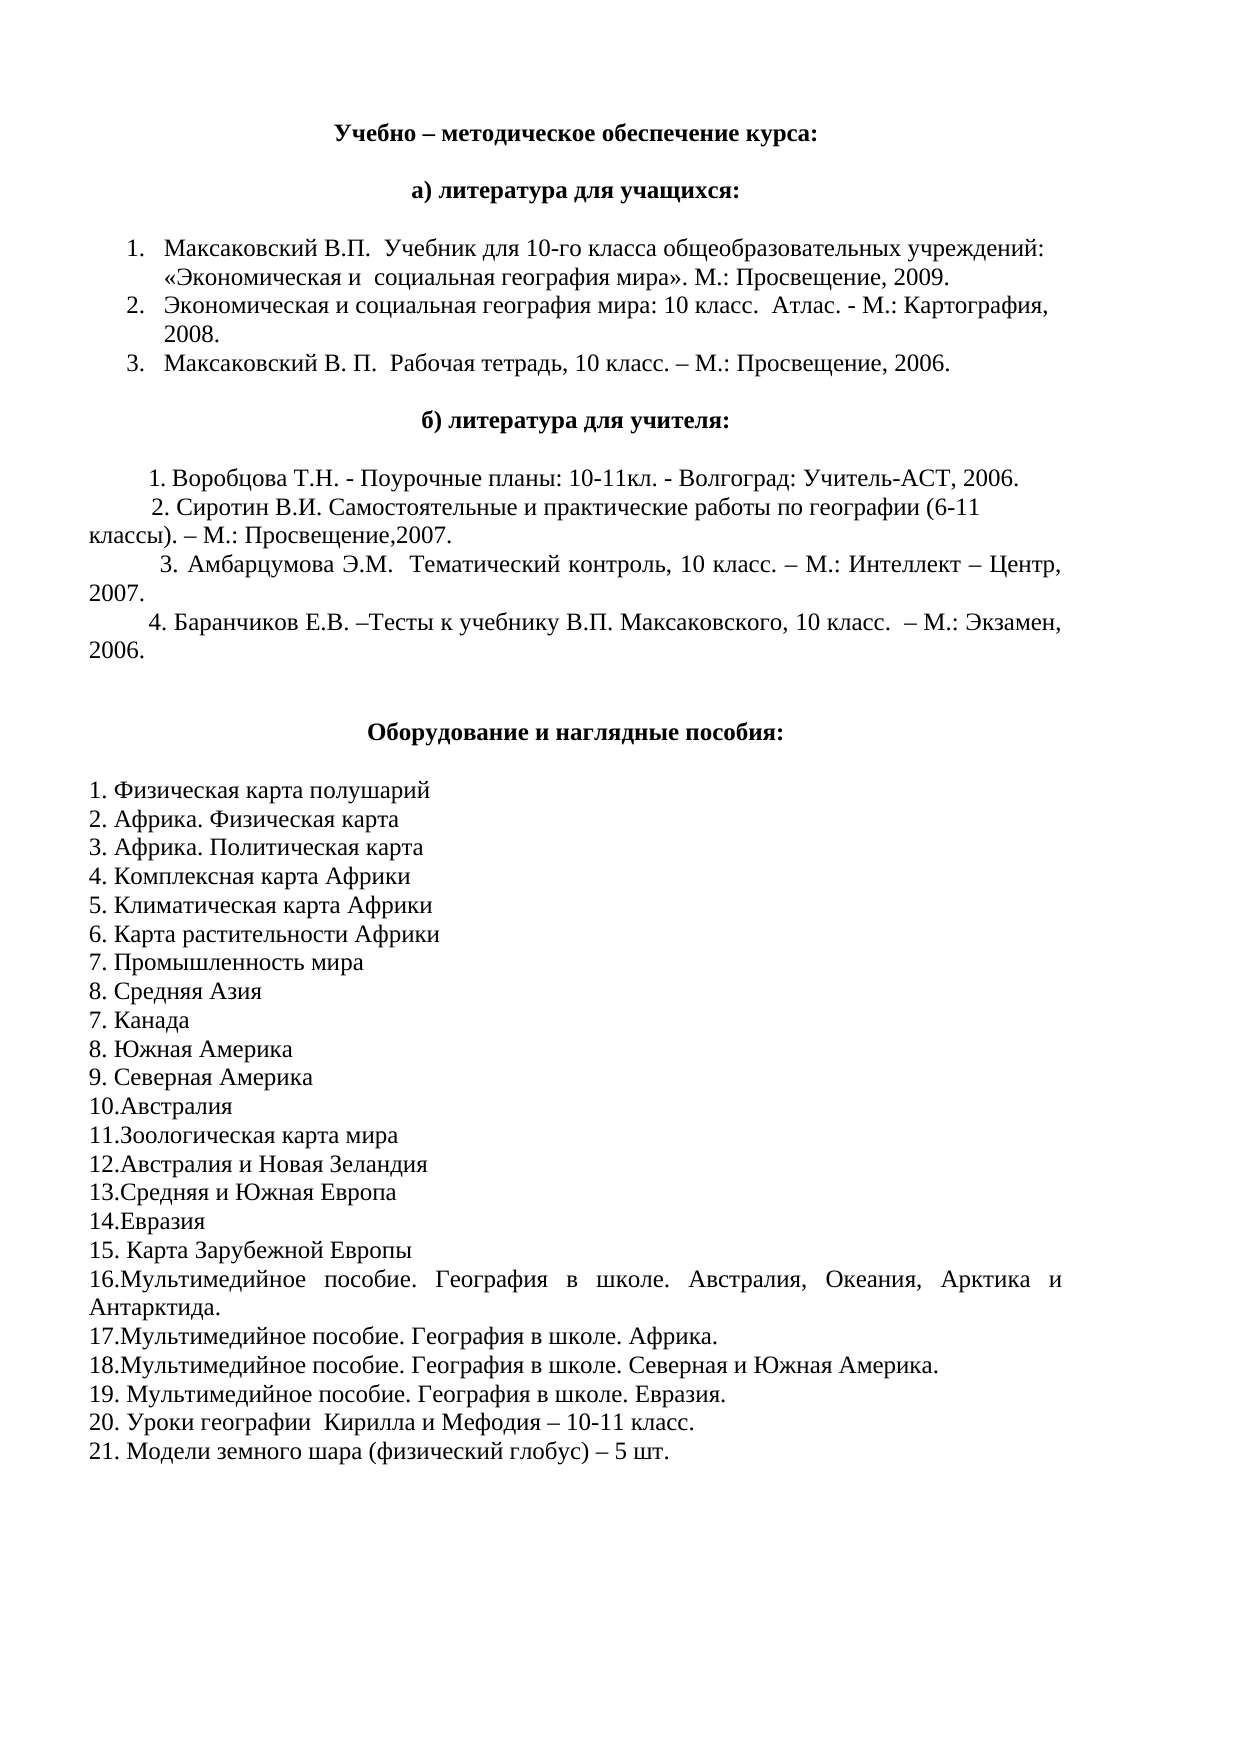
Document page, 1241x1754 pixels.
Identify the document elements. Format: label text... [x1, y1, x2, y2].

text а) литература для учащихся: [88, 176, 1063, 204]
text 3. Африка. Политическая карта [88, 832, 1063, 861]
text 1. Воробцова Т.Н. - Поурочные планы: 10-11кл. - Волгоград: Учитель-АСТ, 2006. [126, 463, 1063, 492]
text 19. Мультимедийное пособие. География в школе. Евразия. [88, 1379, 1063, 1407]
text Учебно – методическое обеспечение курса: [88, 118, 1063, 147]
text 5. Климатическая карта Африки [88, 890, 1063, 919]
text 10.Австралия [88, 1091, 1063, 1120]
text 21. Модели земного шара (физический глобус) – 5 шт. [88, 1436, 1063, 1465]
text 14.Евразия [88, 1206, 1063, 1235]
text 7. Промышленность мира [88, 947, 1063, 976]
text 4. Баранчиков Е.В. –Тесты к учебнику В.П. Максаковского, 10 класс. – М.: Экзамен, 2006. [88, 607, 1063, 664]
list Максаковский В.П. Учебник для 10-го класса общеобразовательных учреждений: «Экономическая и социальная география мира». М.: Просвещение, 2009. [126, 233, 1063, 291]
text б) литература для учителя: [88, 406, 1063, 434]
text 8. Южная Америка [88, 1034, 1063, 1062]
text 11.Зоологическая карта мира [88, 1120, 1063, 1149]
text 18.Мультимедийное пособие. География в школе. Северная и Южная Америка. [88, 1350, 1063, 1379]
text 1. Физическая карта полушарий [88, 775, 1063, 804]
text 9. Северная Америка [88, 1062, 1063, 1091]
text 2. Африка. Физическая карта [88, 804, 1063, 832]
text 3. Амбарцумова Э.М. Тематический контроль, 10 класс. – М.: Интеллект – Центр, 2007. [88, 549, 1063, 607]
text 16.Мультимедийное пособие. География в школе. Австралия, Океания, Арктика и Антарктида. [88, 1264, 1063, 1321]
text 4. Комплексная карта Африки [88, 861, 1063, 890]
text Оборудование и наглядные пособия: [88, 717, 1063, 746]
text 13.Средняя и Южная Европа [88, 1177, 1063, 1206]
text 8. Средняя Азия [88, 976, 1063, 1005]
text 15. Карта Зарубежной Европы [88, 1235, 1063, 1264]
text 12.Австралия и Новая Зеландия [88, 1149, 1063, 1177]
text 17.Мультимедийное пособие. География в школе. Африка. [88, 1321, 1063, 1350]
list Максаковский В. П. Рабочая тетрадь, 10 класс. – М.: Просвещение, 2006. [126, 348, 1063, 377]
text 20. Уроки географии Кирилла и Мефодия – 10-11 класс. [88, 1407, 1063, 1436]
text 2. Сиротин В.И. Самостоятельные и практические работы по географии (6-11 классы). – М.: Просвещение,2007. [88, 492, 1063, 549]
text 7. Канада [88, 1005, 1063, 1034]
list Экономическая и социальная география мира: 10 класс. Атлас. - М.: Картография, 2008. [126, 291, 1063, 348]
text 6. Карта растительности Африки [88, 919, 1063, 947]
